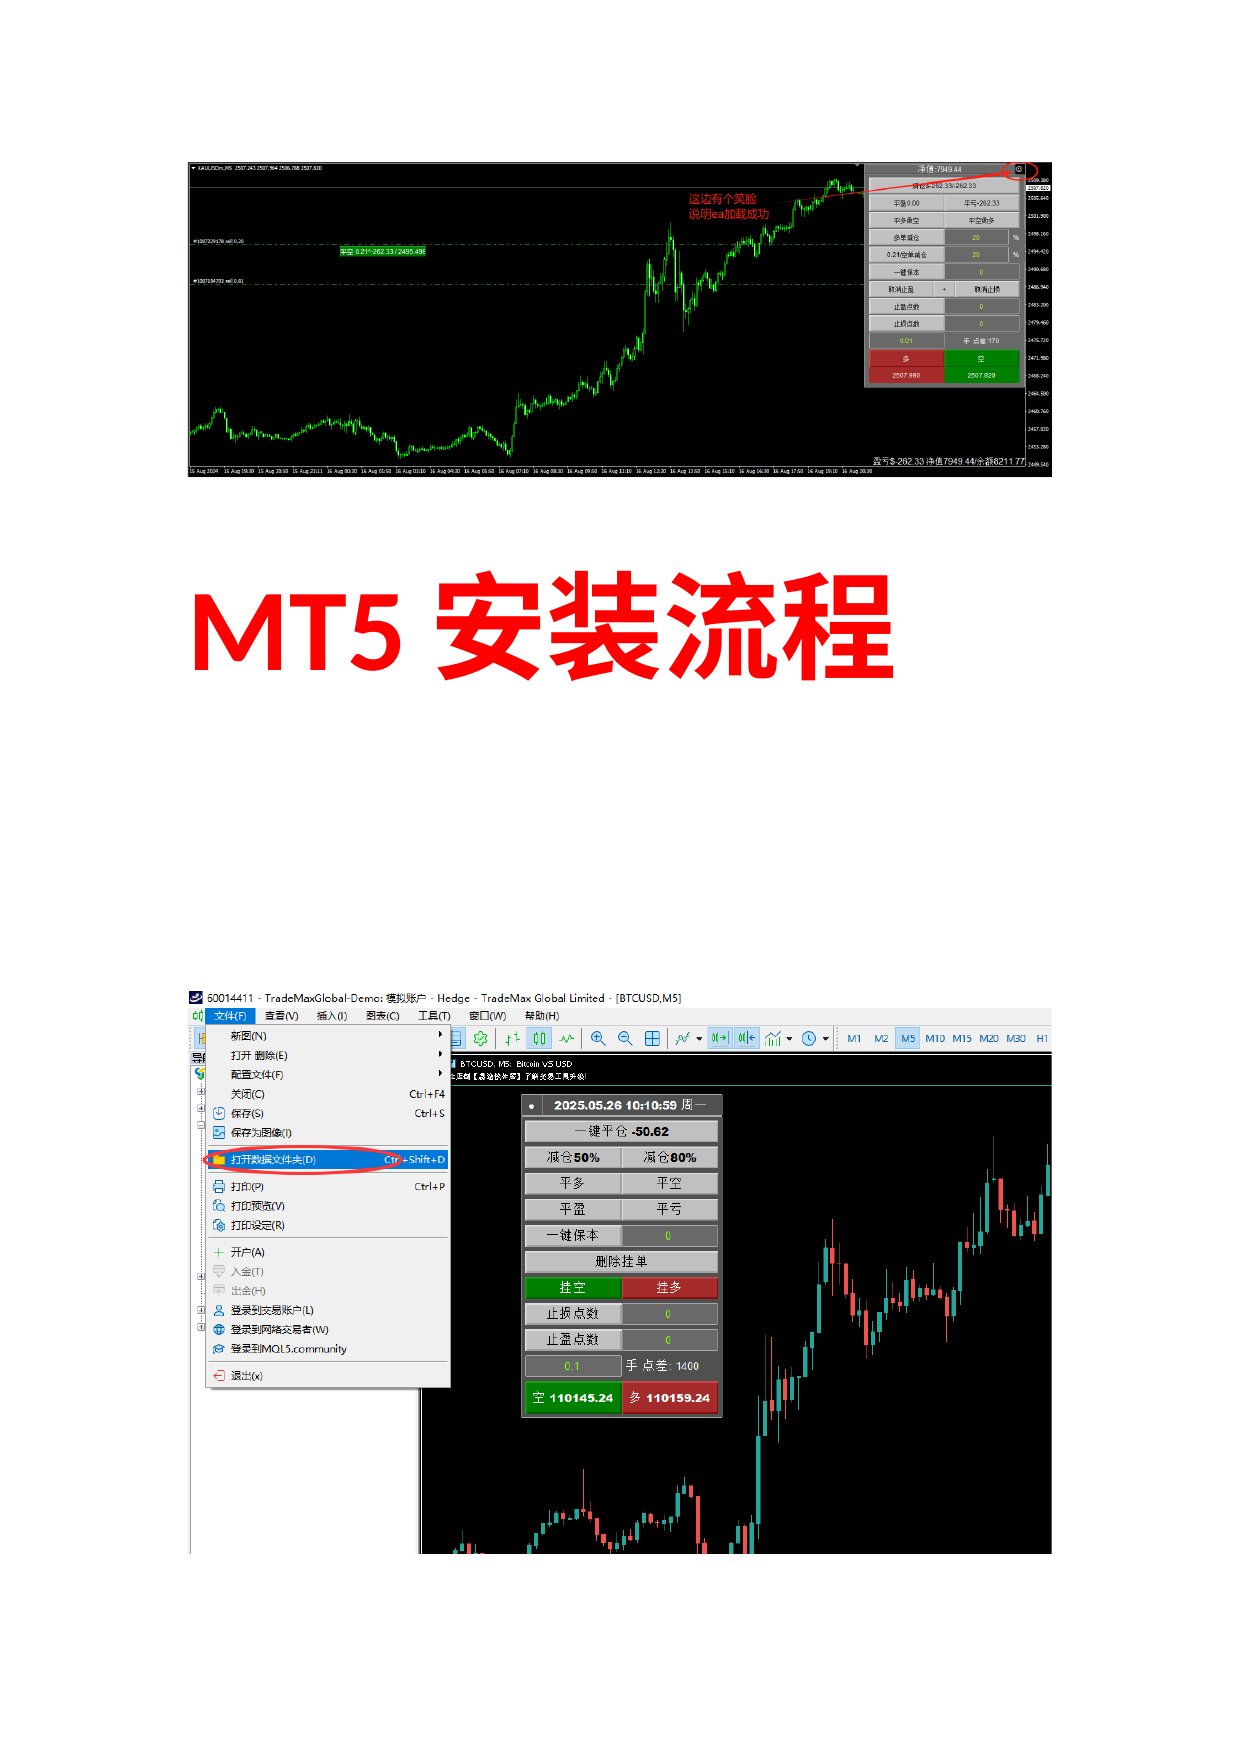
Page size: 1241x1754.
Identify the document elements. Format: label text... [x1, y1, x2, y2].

picture [187, 162, 1053, 478]
subtitle MT5安装流程 [187, 522, 1053, 717]
picture [187, 988, 1052, 1554]
